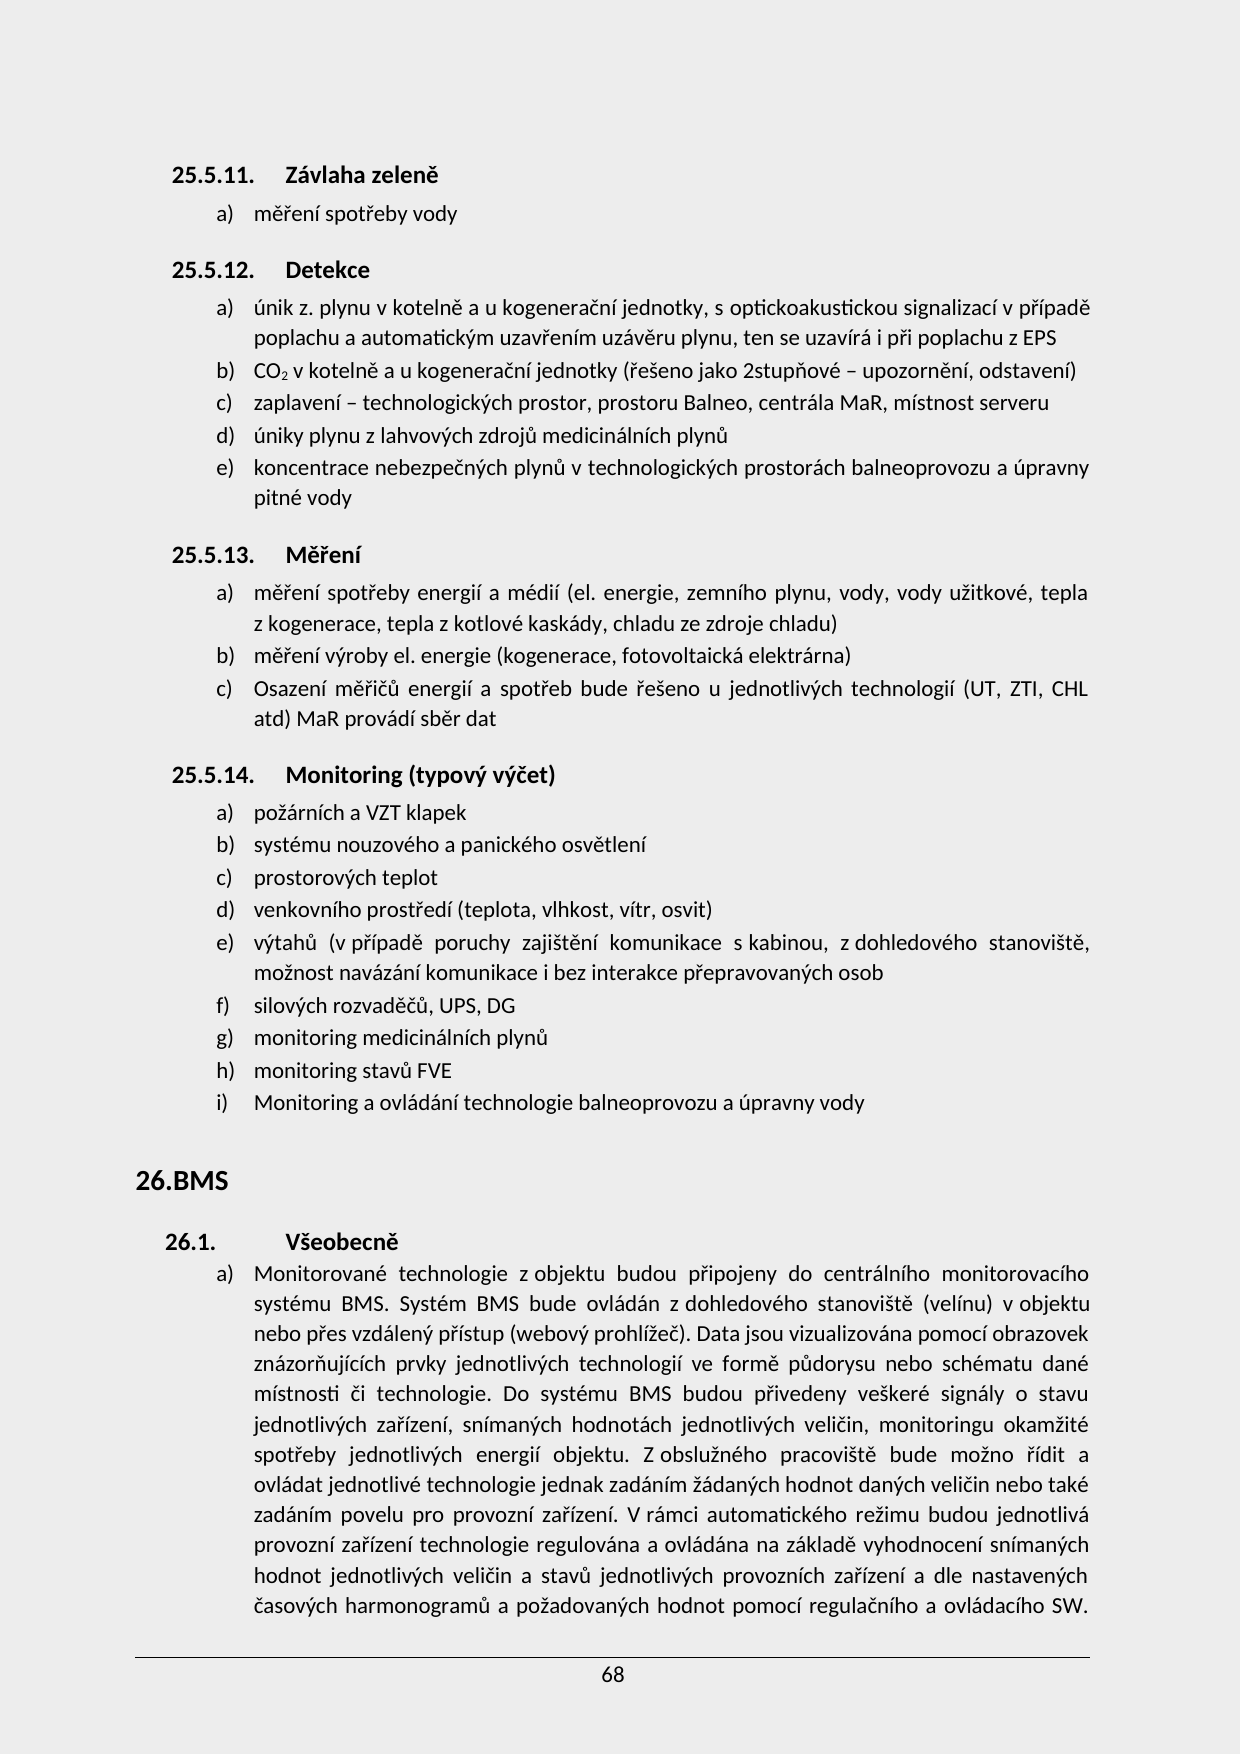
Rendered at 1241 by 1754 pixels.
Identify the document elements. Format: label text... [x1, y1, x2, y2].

subtitle Monitoring (typový výčet) [172, 759, 1090, 789]
subtitle BMS [135, 1162, 1090, 1198]
list silových rozvaděčů, UPS, DG [216, 991, 1090, 1019]
list měření spotřeby vody [216, 199, 1090, 227]
subtitle Všeobecně [165, 1226, 1090, 1256]
list měření spotřeby energií a médií (el. energie, zemního plynu, vody, vody užitkové, tepla z kogenerace, tepla z kotlové kaskády, chladu ze zdroje chladu) [216, 578, 1090, 637]
list monitoring medicinálních plynů [216, 1023, 1090, 1051]
list Osazení měřičů energií a spotřeb bude řešeno u jednotlivých technologií (UT, ZTI, CHL atd) MaR provádí sběr dat [216, 674, 1090, 732]
list prostorových teplot [216, 863, 1090, 891]
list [216, 1259, 1090, 1619]
subtitle Měření [172, 539, 1090, 570]
list únik z. plynu v kotelně a u kogenerační jednotky, s optickoakustickou signalizací v případě poplachu a automatickým uzavřením uzávěru plynu, ten se uzavírá i při poplachu z EPS [216, 293, 1090, 351]
list venkovního prostředí (teplota, vlhkost, vítr, osvit) [216, 896, 1090, 924]
list požárních a VZT klapek [216, 798, 1090, 826]
list koncentrace nebezpečných plynů v technologických prostorách balneoprovozu a úpravny pitné vody [216, 453, 1090, 511]
list zaplavení – technologických prostor, prostoru Balneo, centrála MaR, místnost serveru [216, 388, 1090, 416]
list systému nouzového a panického osvětlení [216, 831, 1090, 859]
subtitle Závlaha zeleně [172, 160, 1090, 190]
list Monitoring a ovládání technologie balneoprovozu a úpravny vody [216, 1088, 1090, 1116]
list CO2 v kotelně a u kogenerační jednotky (řešeno jako 2stupňové – upozornění, odstavení) [216, 356, 1090, 384]
list monitoring stavů FVE [216, 1056, 1090, 1084]
subtitle Detekce [172, 254, 1090, 284]
list výtahů (v případě poruchy zajištění komunikace s kabinou, z dohledového stanoviště, možnost navázání komunikace i bez interakce přepravovaných osob [216, 928, 1090, 986]
list měření výroby el. energie (kogenerace, fotovoltaická elektrárna) [216, 641, 1090, 669]
list úniky plynu z lahvových zdrojů medicinálních plynů [216, 421, 1090, 449]
